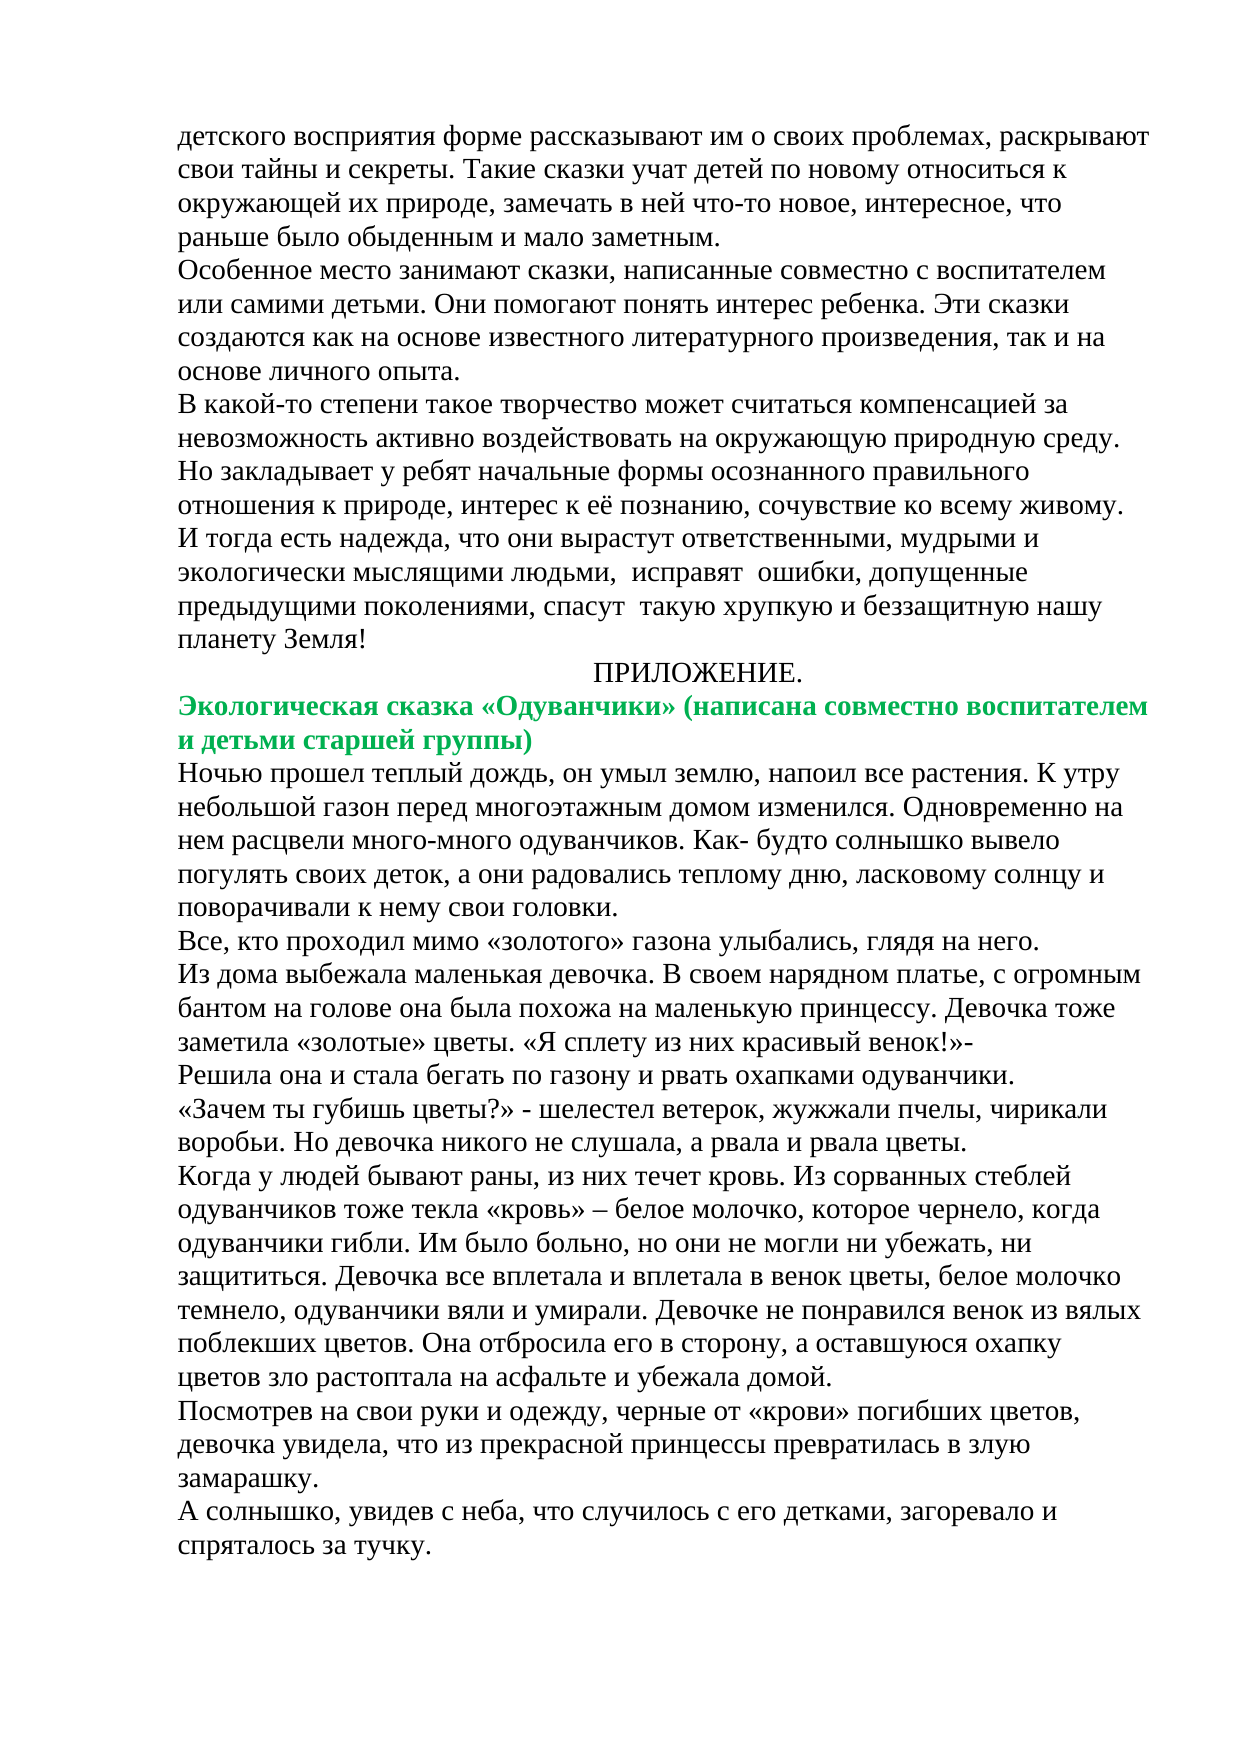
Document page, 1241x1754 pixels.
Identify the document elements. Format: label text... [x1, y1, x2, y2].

text Когда у людей бывают раны, из них течет кровь. Из сорванных стеблей одуванчиков тоже текла «кровь» – белое молочко, которое чернело, когда одуванчики гибли. Им было больно, но они не могли ни убежать, ни защититься. Девочка все вплетала и вплетала в венок цветы, белое молочко темнело, одуванчики вяли и умирали. Девочке не понравился венок из вялых поблекших цветов. Она отбросила его в сторону, а оставшуюся охапку цветов зло растоптала на асфальте и убежала домой. [177, 1158, 1152, 1393]
text Особенное место занимают сказки, написанные совместно с воспитателем или самими детьми. Они помогают понять интерес ребенка. Эти сказки создаются как на основе известного литературного произведения, так и на основе личного опыта. [177, 252, 1152, 386]
text Решила она и стала бегать по газону и рвать охапками одуванчики. [177, 1057, 1152, 1091]
text В какой-то степени такое творчество может считаться компенсацией за невозможность активно воздействовать на окружающую природную среду. Но закладывает у ребят начальные формы осознанного правильного отношения к природе, интерес к её познанию, сочувствие ко всему живому. И тогда есть надежда, что они вырастут ответственными, мудрыми и экологически мыслящими людьми, исправят ошибки, допущенные предыдущими поколениями, спасут такую хрупкую и беззащитную нашу планету Земля! [177, 386, 1152, 655]
text «Зачем ты губишь цветы?» - шелестел ветерок, жужжали пчелы, чирикали воробьи. Но девочка никого не слушала, а рвала и рвала цветы. [177, 1091, 1152, 1158]
text Ночью прошел теплый дождь, он умыл землю, напоил все растения. К утру небольшой газон перед многоэтажным домом изменился. Одновременно на нем расцвели много-много одуванчиков. Как- будто солнышко вывело погулять своих деток, а они радовались теплому дню, ласковому солнцу и поворачивали к нему свои головки. [177, 755, 1152, 923]
text А солнышко, увидев с неба, что случилось с его детками, загоревало и спряталось за тучку. [177, 1493, 1152, 1560]
text Экологическая сказка «Одуванчики» (написана совместно воспитателем и детьми старшей группы) [177, 688, 1152, 755]
text ПРИЛОЖЕНИЕ. [177, 655, 1152, 688]
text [177, 118, 1152, 252]
text Все, кто проходил мимо «золотого» газона улыбались, глядя на него. [177, 923, 1152, 957]
text Посмотрев на свои руки и одежду, черные от «крови» погибших цветов, девочка увидела, что из прекрасной принцессы превратилась в злую замарашку. [177, 1393, 1152, 1493]
text Из дома выбежала маленькая девочка. В своем нарядном платье, с огромным бантом на голове она была похожа на маленькую принцессу. Девочка тоже заметила «золотые» цветы. «Я сплету из них красивый венок!»- [177, 957, 1152, 1057]
